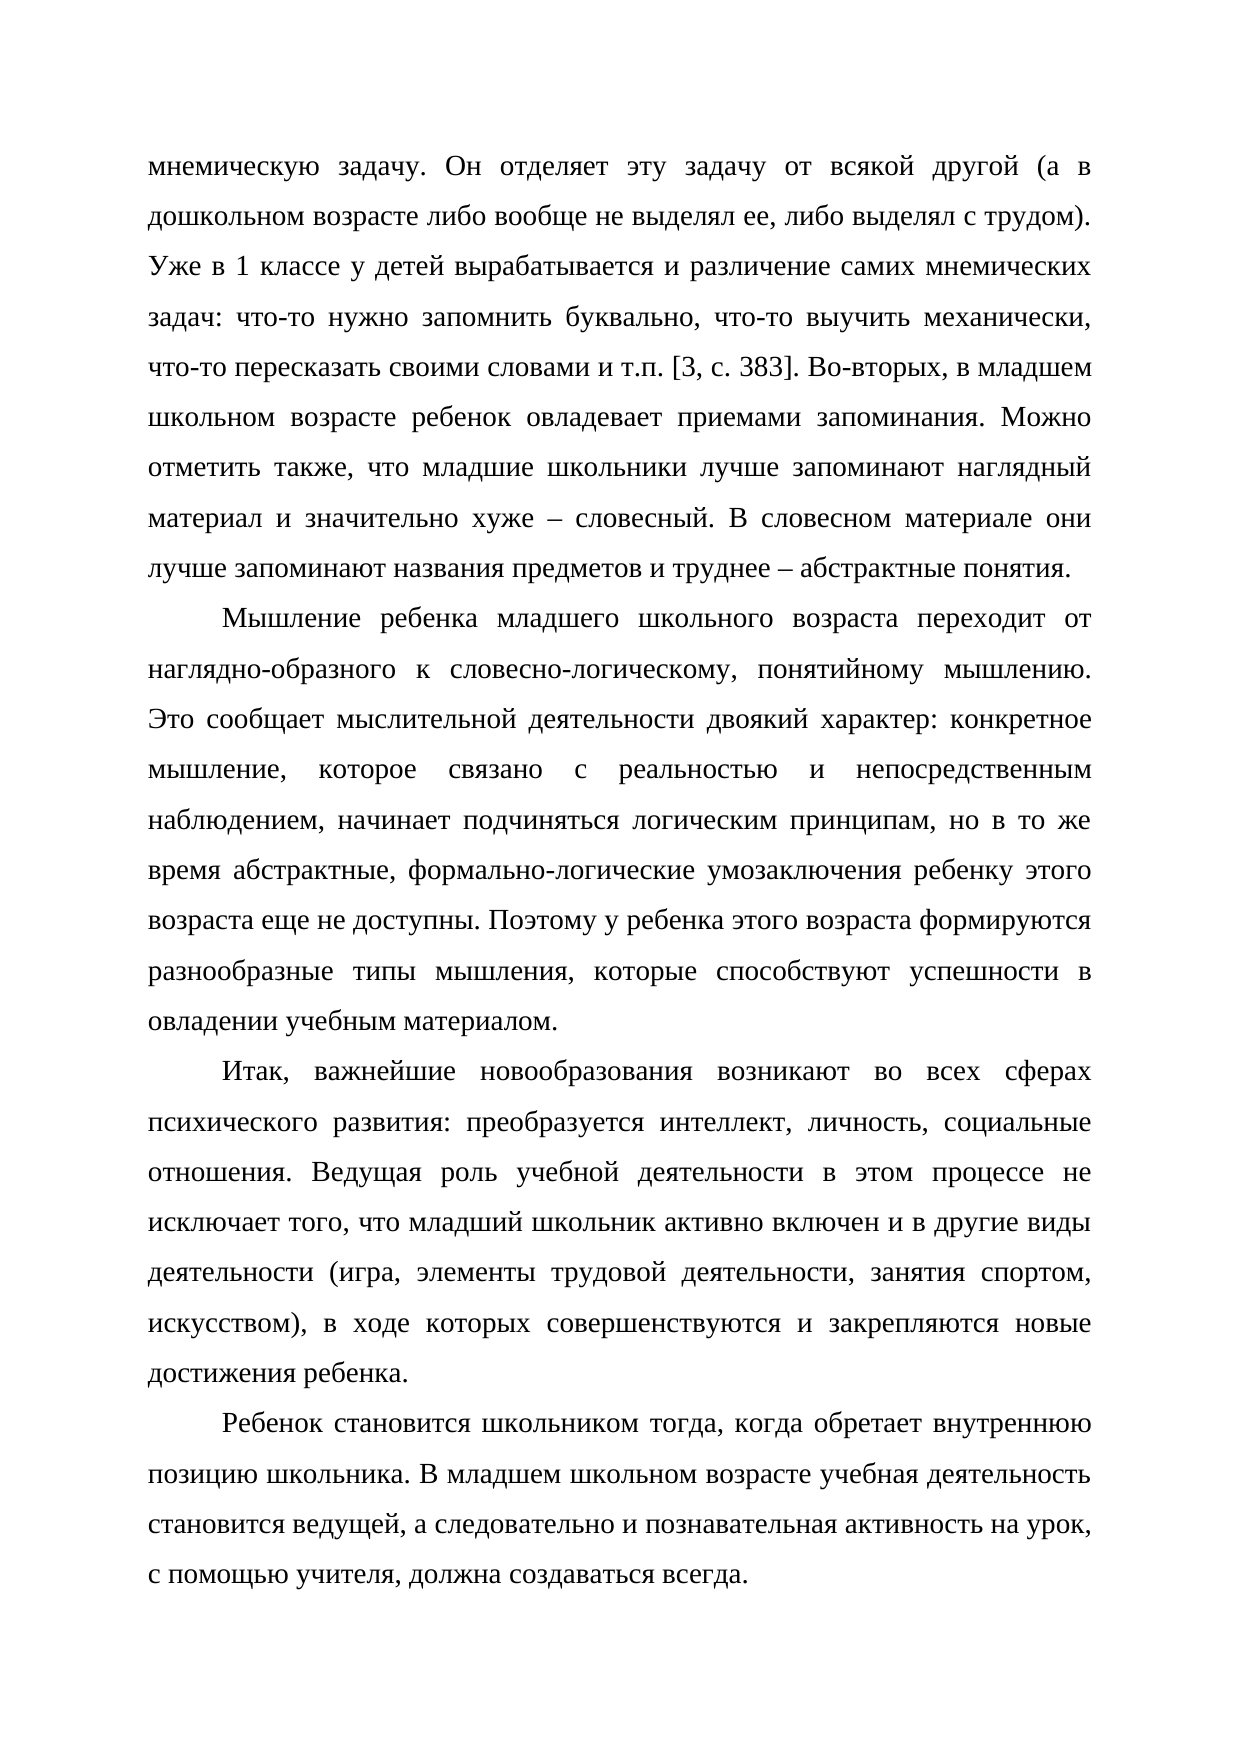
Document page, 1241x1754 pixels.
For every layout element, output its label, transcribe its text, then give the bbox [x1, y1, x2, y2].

text Итак, важнейшие новообразования возникают во всех сферах психического развития: преобразуется интеллект, личность, социальные отношения. Ведущая роль учебной деятельности в этом процессе не исключает того, что младший школьник активно включен и в другие виды деятельности (игра, элементы трудовой деятельности, занятия спортом, искусством), в ходе которых совершенствуются и закрепляются новые достижения ребенка. [148, 1053, 1092, 1389]
text Ребенок становится школьником тогда, когда обретает внутреннюю позицию школьника. В младшем школьном возрасте учебная деятельность становится ведущей, а следовательно и познавательная активность на урок, с помощью учителя, должна создаваться всегда. [148, 1406, 1092, 1590]
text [148, 148, 1092, 584]
text Мышление ребенка младшего школьного возраста переходит от наглядно-образного к словесно-логическому, понятийному мышлению. Это сообщает мыслительной деятельности двоякий характер: конкретное мышление, которое связано с реальностью и непосредственным наблюдением, начинает подчиняться логическим принципам, но в то же время абстрактные, формально-логические умозаключения ребенку этого возраста еще не доступны. Поэтому у ребенка этого возраста формируются разнообразные типы мышления, которые способствуют успешности в овладении учебным материалом. [148, 601, 1092, 1037]
